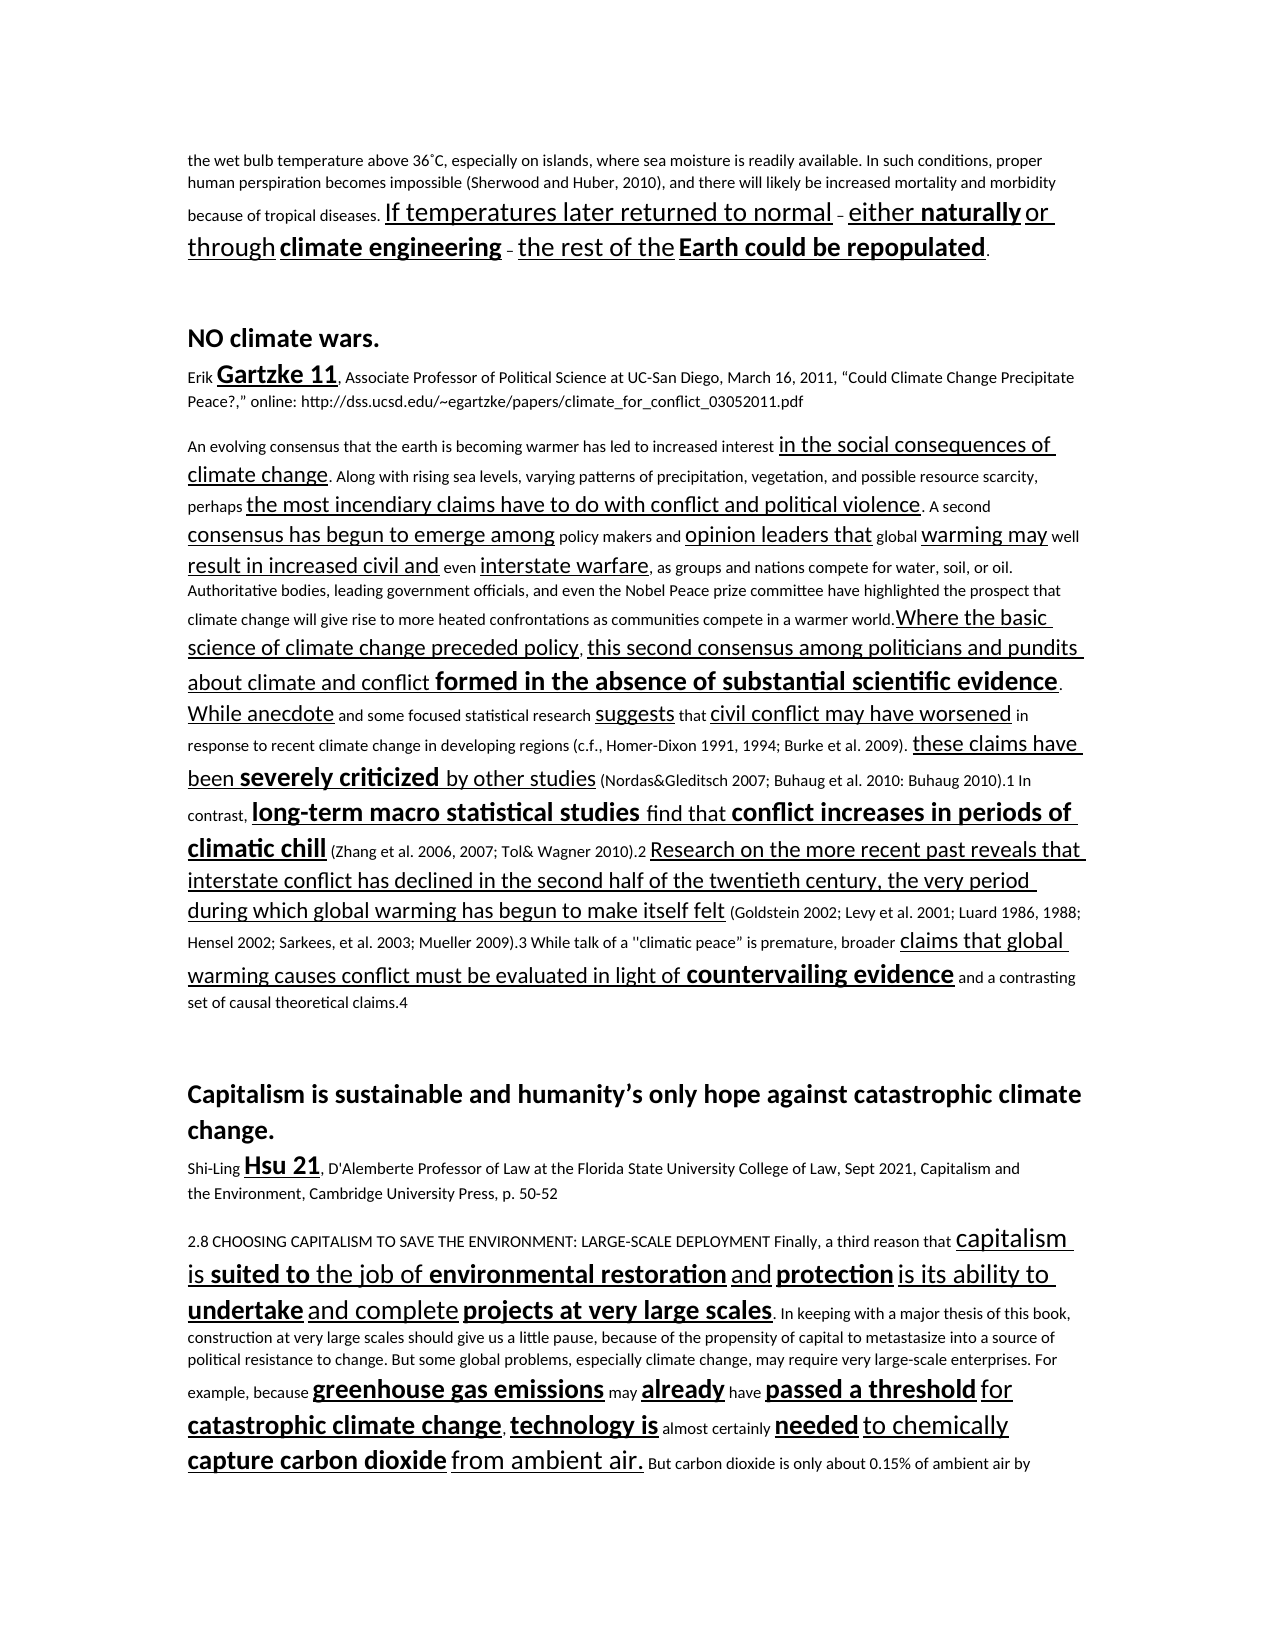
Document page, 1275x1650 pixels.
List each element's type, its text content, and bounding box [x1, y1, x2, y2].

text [187, 1222, 1087, 1477]
text Erik Gartzke 11, Associate Professor of Political Science at UC-San Diego, March 16, 2011, “Could Climate Change Precipitate Peace?,” online: http://dss.ucsd.edu/~egartzke/papers/climate_for_conflict_03052011.pdf [187, 357, 1087, 412]
subtitle NO climate wars. [187, 321, 1087, 354]
text Shi-Ling Hsu 21, D'Alemberte Professor of Law at the Florida State University College of Law, Sept 2021, Capitalism and the Environment, Cambridge University Press, p. 50-52 [187, 1148, 1087, 1203]
subtitle Capitalism is sustainable and humanity’s only hope against catastrophic climate change. [187, 1077, 1087, 1146]
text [187, 150, 1087, 263]
text An evolving consensus that the earth is becoming warmer has led to increased interest in the social consequences of climate change. Along with rising sea levels, varying patterns of precipitation, vegetation, and possible resource scarcity, perhaps the most incendiary claims have to do with conflict and political violence. A second consensus has begun to emerge among policy makers and opinion leaders that global warming may well result in increased civil and even interstate warfare, as groups and nations compete for water, soil, or oil. Authoritative bodies, leading government officials, and even the Nobel Peace prize committee have highlighted the prospect that climate change will give rise to more heated confrontations as communities compete in a warmer world.Where the basic science of climate change preceded policy, this second consensus among politicians and pundits about climate and conflict formed in the absence of substantial scientific evidence. While anecdote and some focused statistical research suggests that civil conflict may have worsened in response to recent climate change in developing regions (c.f., Homer-Dixon 1991, 1994; Burke et al. 2009). these claims have been severely criticized by other studies (Nordas&Gleditsch 2007; Buhaug et al. 2010: Buhaug 2010).1 In contrast, long-term macro statistical studies find that conflict increases in periods of climatic chill (Zhang et al. 2006, 2007; Tol& Wagner 2010).2 Research on the more recent past reveals that interstate conflict has declined in the second half of the twentieth century, the very period during which global warming has begun to make itself felt (Goldstein 2002; Levy et al. 2001; Luard 1986, 1988; Hensel 2002; Sarkees, et al. 2003; Mueller 2009).3 While talk of a ''climatic peace” is premature, broader claims that global warming causes conflict must be evaluated in light of countervailing evidence and a contrasting set of causal theoretical claims.4 [187, 430, 1087, 1012]
